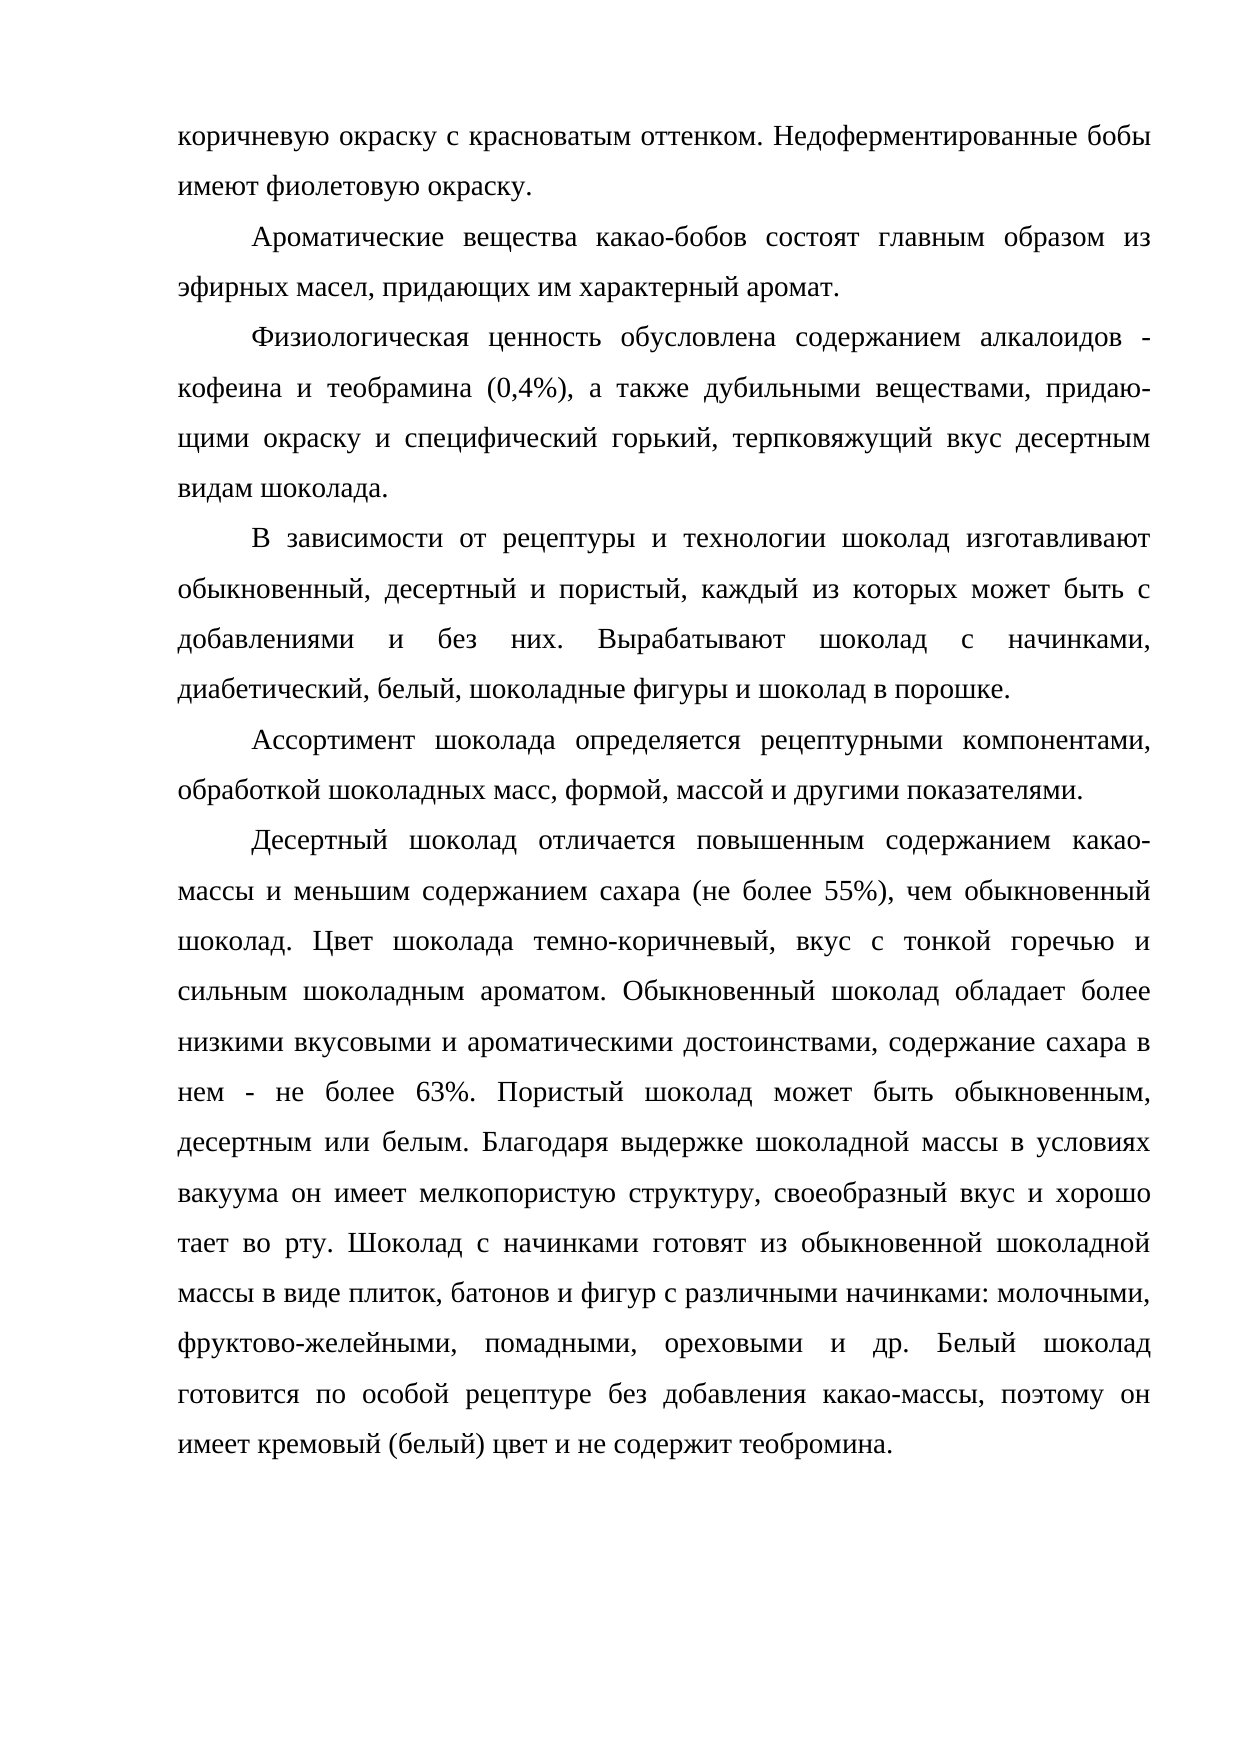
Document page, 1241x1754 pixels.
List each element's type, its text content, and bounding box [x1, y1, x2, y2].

text Десертный шоколад отличается повышенным содержанием какао-массы и меньшим содержанием сахара (не более 55%), чем обыкновенный шоколад. Цвет шоколада темно-коричневый, вкус с тонкой горечью и сильным шоколадным ароматом. Обыкновенный шоколад обладает более низкими вкусовыми и ароматическими достоинствами, содержание сахара в нем - не более 63%. Пористый шоколад может быть обыкновенным, десертным или белым. Благодаря выдержке шоколадной массы в условиях вакуума он имеет мелкопористую структуру, своеобразный вкус и хорошо тает во рту. Шоколад с начинками готовят из обыкновенной шоколадной массы в виде плиток, батонов и фигур с различными начинками: молочными, фруктово-желейными, помадными, ореховыми и др. Белый шоколад готовится по особой рецептуре без добавления какао-массы, поэтому он имеет кремовый (белый) цвет и не содержит теобромина. [177, 822, 1152, 1460]
text Ассортимент шоколада определяется рецептурными компонентами, обработкой шоколадных масс, формой, массой и другими показателями. [177, 722, 1152, 806]
text Ароматические вещества какао-бобов состоят главным образом из эфирных масел, придающих им характерный аромат. [177, 219, 1152, 303]
text Физиологическая ценность обусловлена содержанием алкалоидов - кофеина и теобрамина (0,4%), а также дубильными веществами, придаю- щими окраску и специфический горький, терпковяжущий вкус десертным видам шоколада. [177, 319, 1152, 504]
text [177, 118, 1152, 202]
text В зависимости от рецептуры и технологии шоколад изготавливают обыкновенный, десертный и пористый, каждый из которых может быть с добавлениями и без них. Вырабатывают шоколад с начинками, диабетический, белый, шоколадные фигуры и шоколад в порошке. [177, 521, 1152, 705]
